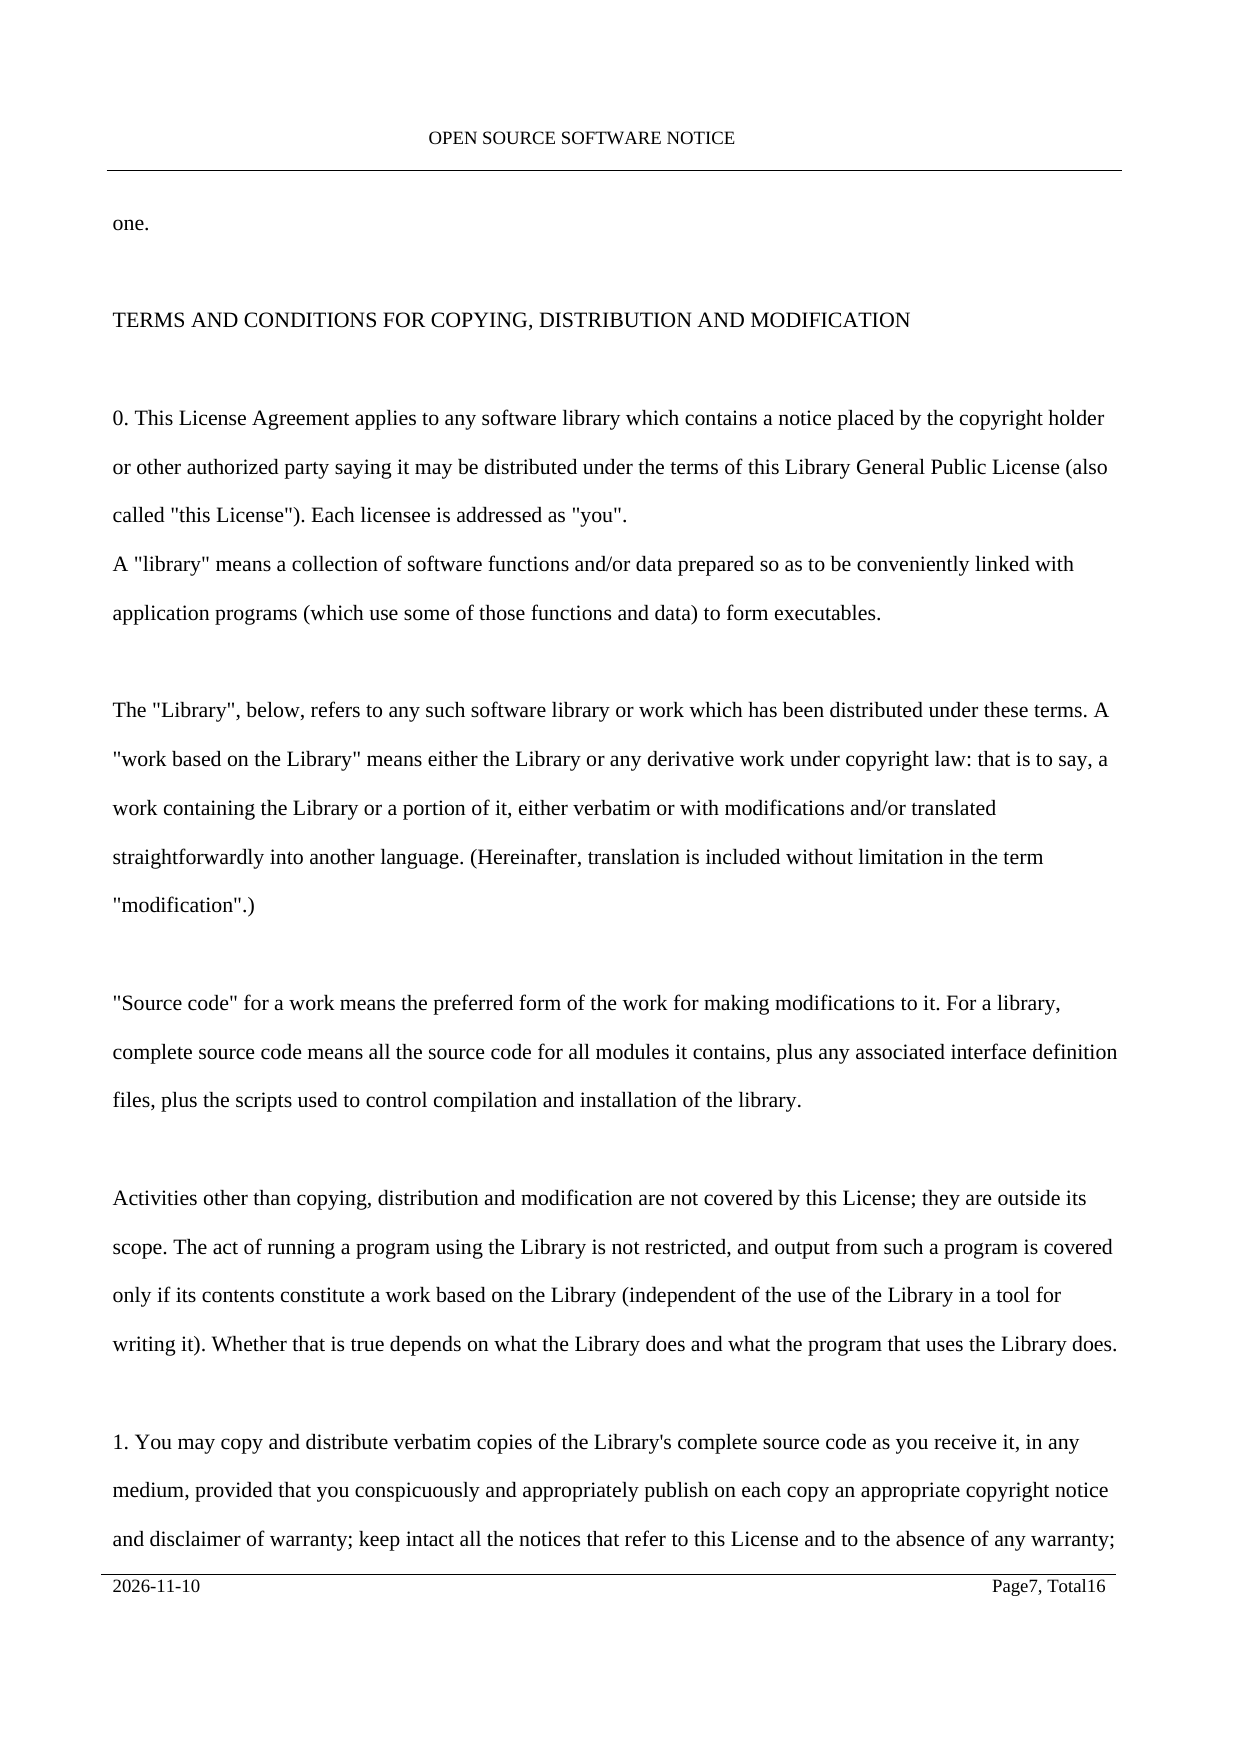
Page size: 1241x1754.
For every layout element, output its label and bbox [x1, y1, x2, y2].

text [112, 206, 1128, 1555]
